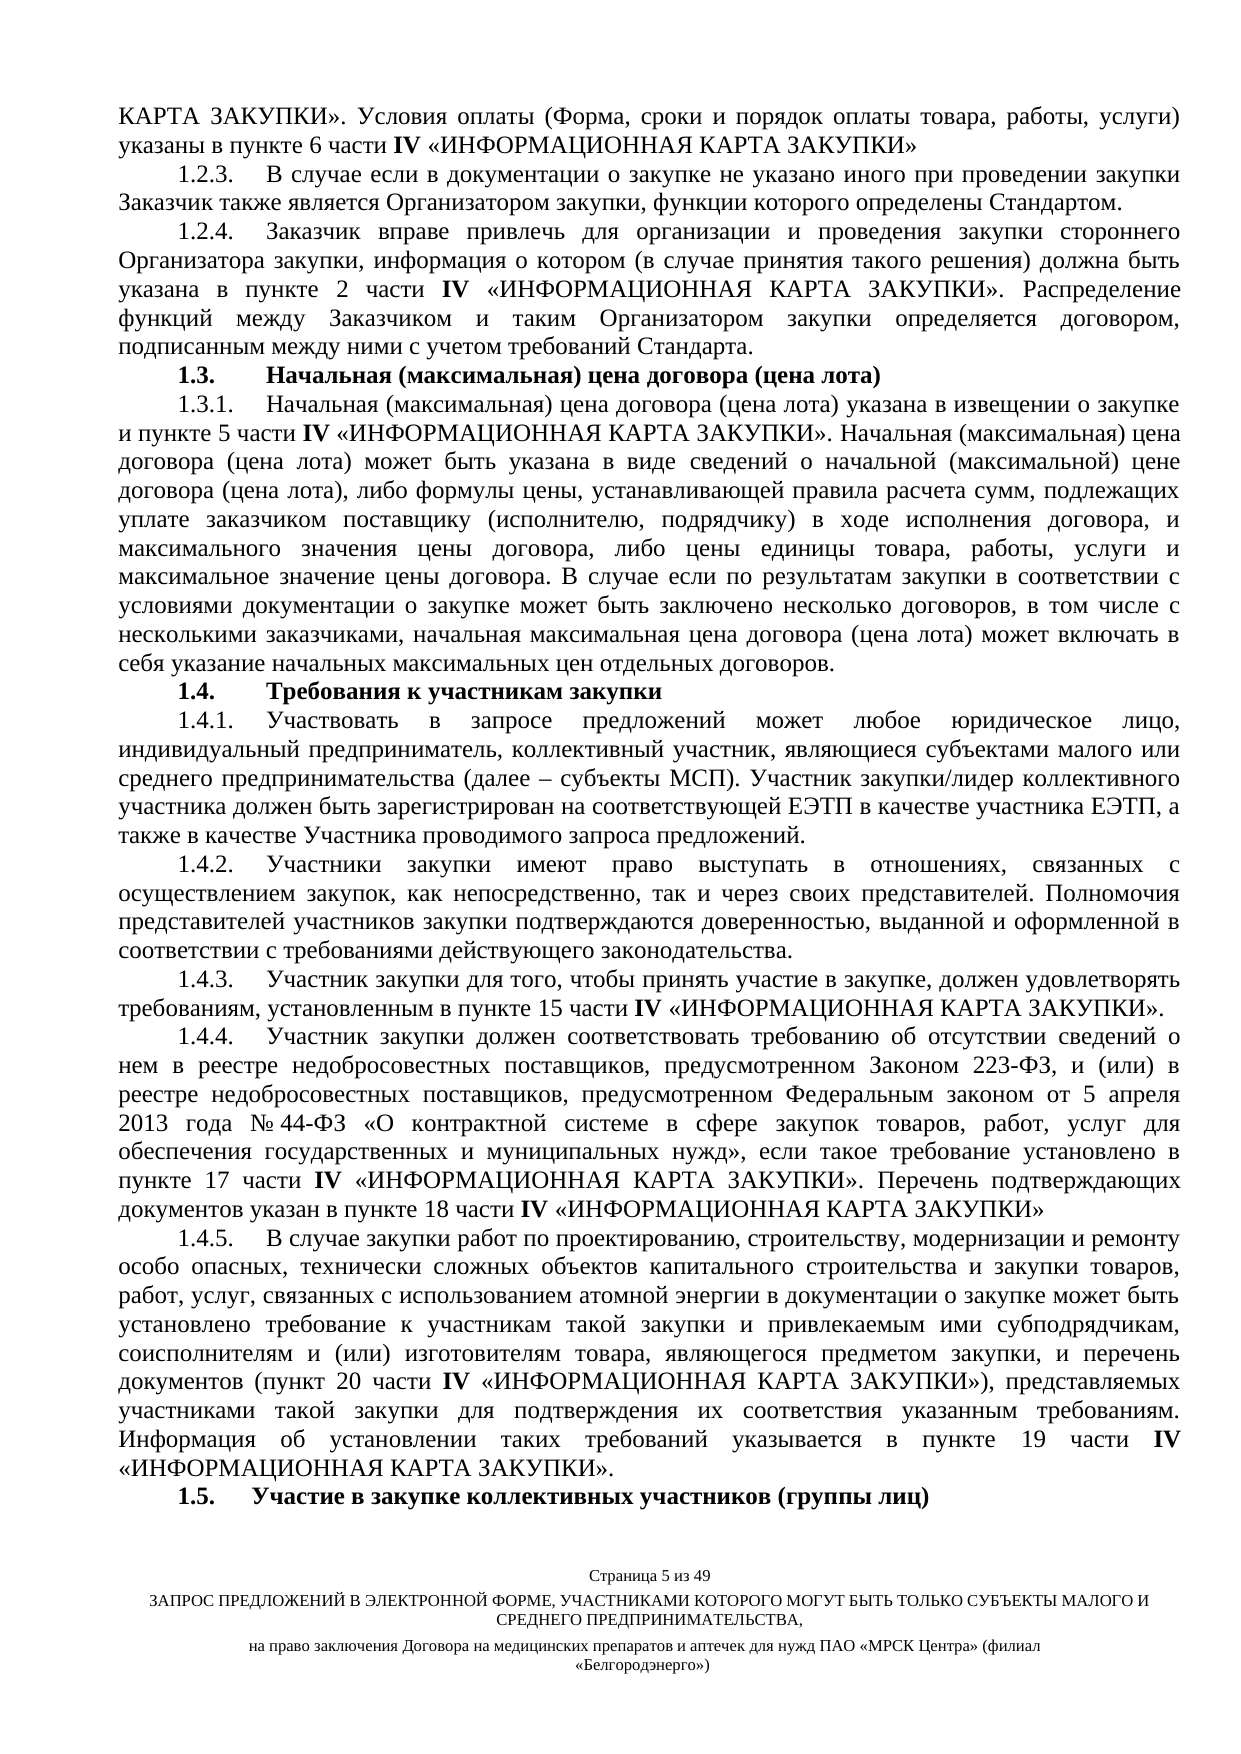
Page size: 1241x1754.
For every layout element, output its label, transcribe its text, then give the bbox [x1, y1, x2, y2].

subtitle Участник закупки для того, чтобы принять участие в закупке, должен удовлетворять требованиям, установленным в пункте 15 части IV «ИНФОРМАЦИОННАЯ КАРТА ЗАКУПКИ». [118, 964, 1181, 1021]
subtitle Требования к участникам закупки [118, 676, 1181, 705]
subtitle Участие в закупке коллективных участников (группы лиц) [118, 1481, 1181, 1510]
subtitle Заказчик вправе привлечь для организации и проведения закупки стороннего Организатора закупки, информация о котором (в случае принятия такого решения) должна быть указана в пункте 2 части IV «ИНФОРМАЦИОННАЯ КАРТА ЗАКУПКИ». Распределение функций между Заказчиком и таким Организатором закупки определяется договором, подписанным между ними с учетом требований Стандарта. [118, 216, 1181, 360]
subtitle В случае закупки работ по проектированию, строительству, модернизации и ремонту особо опасных, технически сложных объектов капитального строительства и закупки товаров, работ, услуг, связанных с использованием атомной энергии в документации о закупке может быть установлено требование к участникам такой закупки и привлекаемым ими субподрядчикам, соисполнителям и (или) изготовителям товара, являющегося предметом закупки, и перечень документов (пункт 20 части IV «ИНФОРМАЦИОННАЯ КАРТА ЗАКУПКИ»), представляемых участниками такой закупки для подтверждения их соответствия указанным требованиям. Информация об установлении таких требований указывается в пункте 19 части IV «ИНФОРМАЦИОННАЯ КАРТА ЗАКУПКИ». [118, 1223, 1181, 1481]
subtitle Начальная (максимальная) цена договора (цена лота) [118, 360, 1181, 389]
subtitle Участник закупки должен соответствовать требованию об отсутствии сведений о нем в реестре недобросовестных поставщиков, предусмотренном Законом 223-ФЗ, и (или) в реестре недобросовестных поставщиков, предусмотренном Федеральным законом от 5 апреля 2013 года № 44-ФЗ «О контрактной системе в сфере закупок товаров, работ, услуг для обеспечения государственных и муниципальных нужд», если такое требование установлено в пункте 17 части IV «ИНФОРМАЦИОННАЯ КАРТА ЗАКУПКИ». Перечень подтверждающих документов указан в пункте 18 части IV «ИНФОРМАЦИОННАЯ КАРТА ЗАКУПКИ» [118, 1021, 1181, 1223]
subtitle Начальная (максимальная) цена договора (цена лота) указана в извещении о закупке и пункте 5 части IV «ИНФОРМАЦИОННАЯ КАРТА ЗАКУПКИ». Начальная (максимальная) цена договора (цена лота) может быть указана в виде сведений о начальной (максимальной) цене договора (цена лота), либо формулы цены, устанавливающей правила расчета сумм, подлежащих уплате заказчиком поставщику (исполнителю, подрядчику) в ходе исполнения договора, и максимального значения цены договора, либо цены единицы товара, работы, услуги и максимальное значение цены договора. В случае если по результатам закупки в соответствии с условиями документации о закупке может быть заключено несколько договоров, в том числе с несколькими заказчиками, начальная максимальная цена договора (цена лота) может включать в себя указание начальных максимальных цен отдельных договоров. [118, 389, 1181, 676]
subtitle Участники закупки имеют право выступать в отношениях, связанных с осуществлением закупок, как непосредственно, так и через своих представителей. Полномочия представителей участников закупки подтверждаются доверенностью, выданной и оформленной в соответствии с требованиями действующего законодательства. [118, 849, 1181, 964]
subtitle В случае если в документации о закупке не указано иного при проведении закупки Заказчик также является Организатором закупки, функции которого определены Стандартом. [118, 159, 1181, 216]
subtitle Участвовать в запросе предложений может любое юридическое лицо, индивидуальный предприниматель, коллективный участник, являющиеся субъектами малого или среднего предпринимательства (далее – субъекты МСП). Участник закупки/лидер коллективного участника должен быть зарегистрирован на соответствующей ЕЭТП в качестве участника ЕЭТП, а также в качестве Участника проводимого запроса предложений. [118, 705, 1181, 849]
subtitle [118, 101, 1181, 159]
